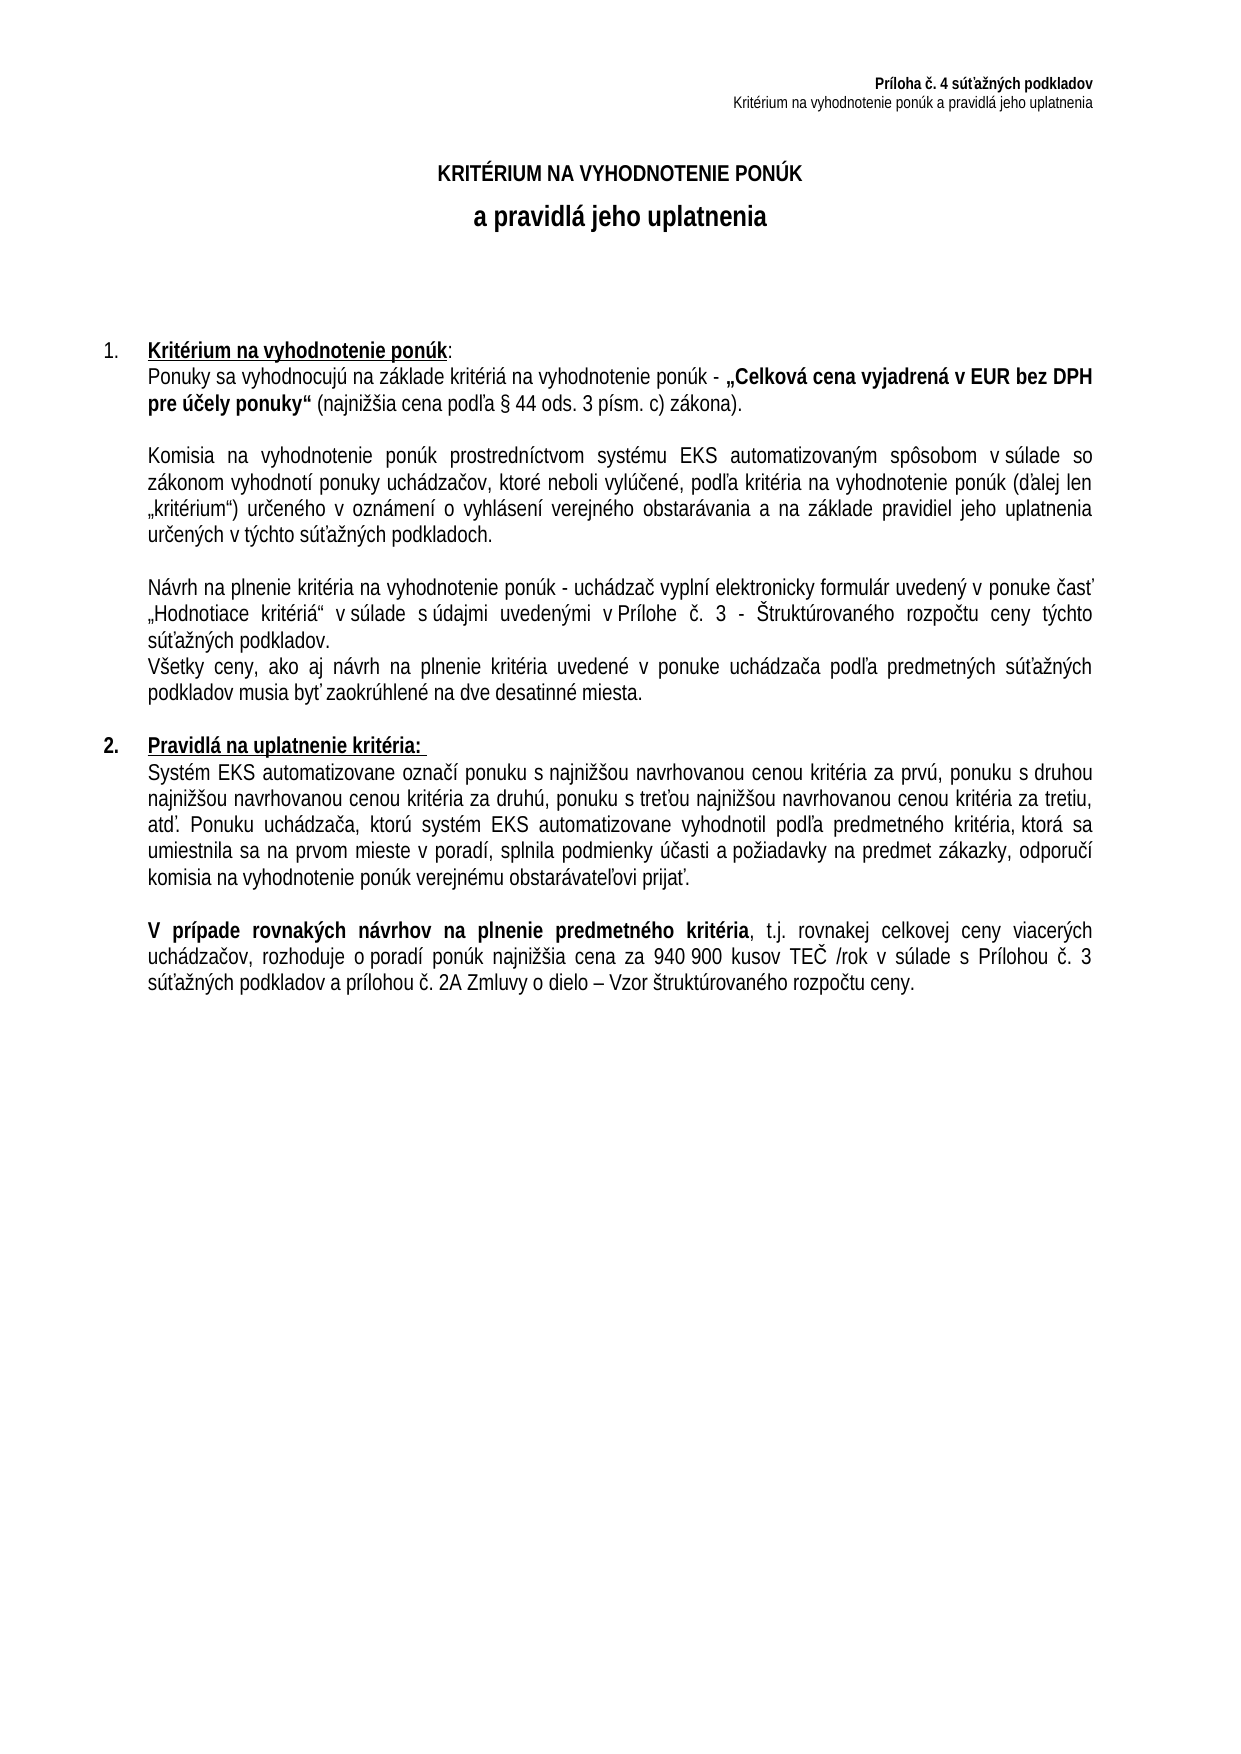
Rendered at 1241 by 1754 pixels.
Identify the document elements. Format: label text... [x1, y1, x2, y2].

text V prípade rovnakých návrhov na plnenie predmetného kritéria, t.j. rovnakej celkovej ceny viacerých uchádzačov, rozhoduje o poradí ponúk najnižšia cena za 940 900 kusov TEČ /rok v súlade s Prílohou č. 3 súťažných podkladov a prílohou č. 2A Zmluvy o dielo – Vzor štruktúrovaného rozpočtu ceny. [148, 917, 1093, 996]
text KRITÉRIUM NA VYHODNOTENIE PONÚK [148, 160, 1093, 186]
text a pravidlá jeho uplatnenia [148, 199, 1093, 232]
text Komisia na vyhodnotenie ponúk prostredníctvom systému EKS automatizovaným spôsobom v súlade so zákonom vyhodnotí ponuky uchádzačov, ktoré neboli vylúčené, podľa kritéria na vyhodnotenie ponúk (ďalej len „kritérium“) určeného v oznámení o vyhlásení verejného obstarávania a na základe pravidiel jeho uplatnenia určených v týchto súťažných podkladoch. [148, 442, 1093, 548]
list Pravidlá na uplatnenie kritéria: [103, 732, 1093, 758]
list Kritérium na vyhodnotenie ponúk: [103, 337, 1093, 363]
text Systém EKS automatizovane označí ponuku s najnižšou navrhovanou cenou kritéria za prvú, ponuku s druhou najnižšou navrhovanou cenou kritéria za druhú, ponuku s treťou najnižšou navrhovanou cenou kritéria za tretiu, atď. Ponuku uchádzača, ktorú systém EKS automatizovane vyhodnotil podľa predmetného kritéria, ktorá sa umiestnila sa na prvom mieste v poradí, splnila podmienky účasti a požiadavky na predmet zákazky, odporučí komisia na vyhodnotenie ponúk verejnému obstarávateľovi prijať. [148, 758, 1093, 890]
text Návrh na plnenie kritéria na vyhodnotenie ponúk - uchádzač vyplní elektronicky formulár uvedený v ponuke časť „Hodnotiace kritériá“ v súlade s údajmi uvedenými v Prílohe č. 3 - Štruktúrovaného rozpočtu ceny týchto súťažných podkladov. [148, 574, 1093, 653]
text Ponuky sa vyhodnocujú na základe kritériá na vyhodnotenie ponúk - „Celková cena vyjadrená v EUR bez DPH pre účely ponuky“ (najnižšia cena podľa § 44 ods. 3 písm. c) zákona). [148, 363, 1093, 416]
text Všetky ceny, ako aj návrh na plnenie kritéria uvedené v ponuke uchádzača podľa predmetných súťažných podkladov musia byť zaokrúhlené na dve desatinné miesta. [148, 653, 1093, 706]
